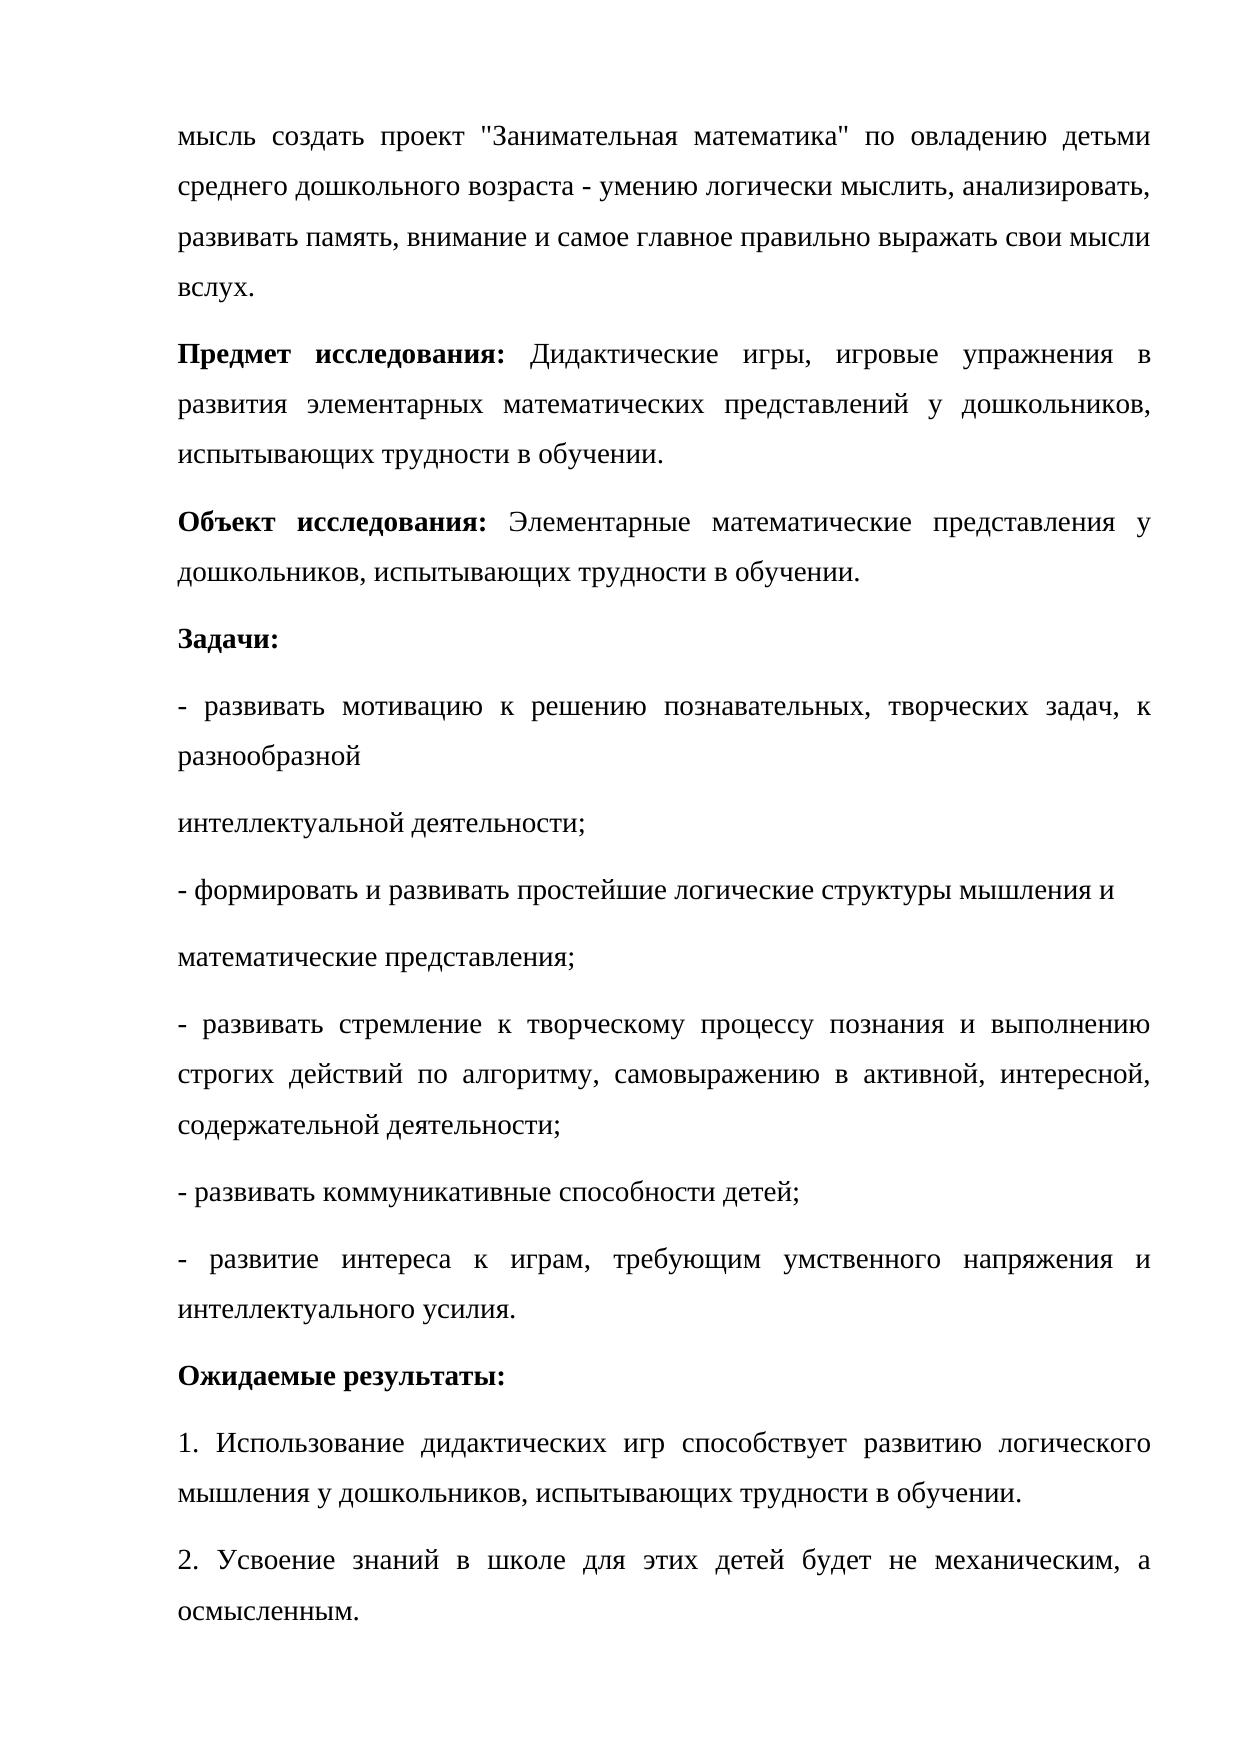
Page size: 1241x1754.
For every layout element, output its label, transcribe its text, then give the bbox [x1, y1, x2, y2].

text математические представления; [177, 939, 1152, 973]
text Ожидаемые результаты: [177, 1358, 1152, 1392]
text - формировать и развивать простейшие логические структуры мышления и [177, 872, 1152, 906]
text 1. Использование дидактических игр способствует развитию логического мышления у дошкольников, испытывающих трудности в обучении. [177, 1425, 1152, 1509]
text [177, 118, 1152, 303]
text Объект исследования: Элементарные математические представления у дошкольников, испытывающих трудности в обучении. [177, 504, 1152, 587]
text интеллектуальной деятельности; [177, 805, 1152, 839]
text - развивать мотивацию к решению познавательных, творческих задач, к разнообразной [177, 688, 1152, 772]
text - развитие интереса к играм, требующим умственного напряжения и интеллектуального усилия. [177, 1241, 1152, 1324]
text Предмет исследования: Дидактические игры, игровые упражнения в развития элементарных математических представлений у дошкольников, испытывающих трудности в обучении. [177, 336, 1152, 470]
text 2. Усвоение знаний в школе для этих детей будет не механическим, а осмысленным. [177, 1542, 1152, 1626]
text - развивать коммуникативные способности детей; [177, 1174, 1152, 1207]
text Задачи: [177, 621, 1152, 654]
text - развивать стремление к творческому процессу познания и выполнению строгих действий по алгоритму, самовыражению в активной, интересной, содержательной деятельности; [177, 1006, 1152, 1140]
